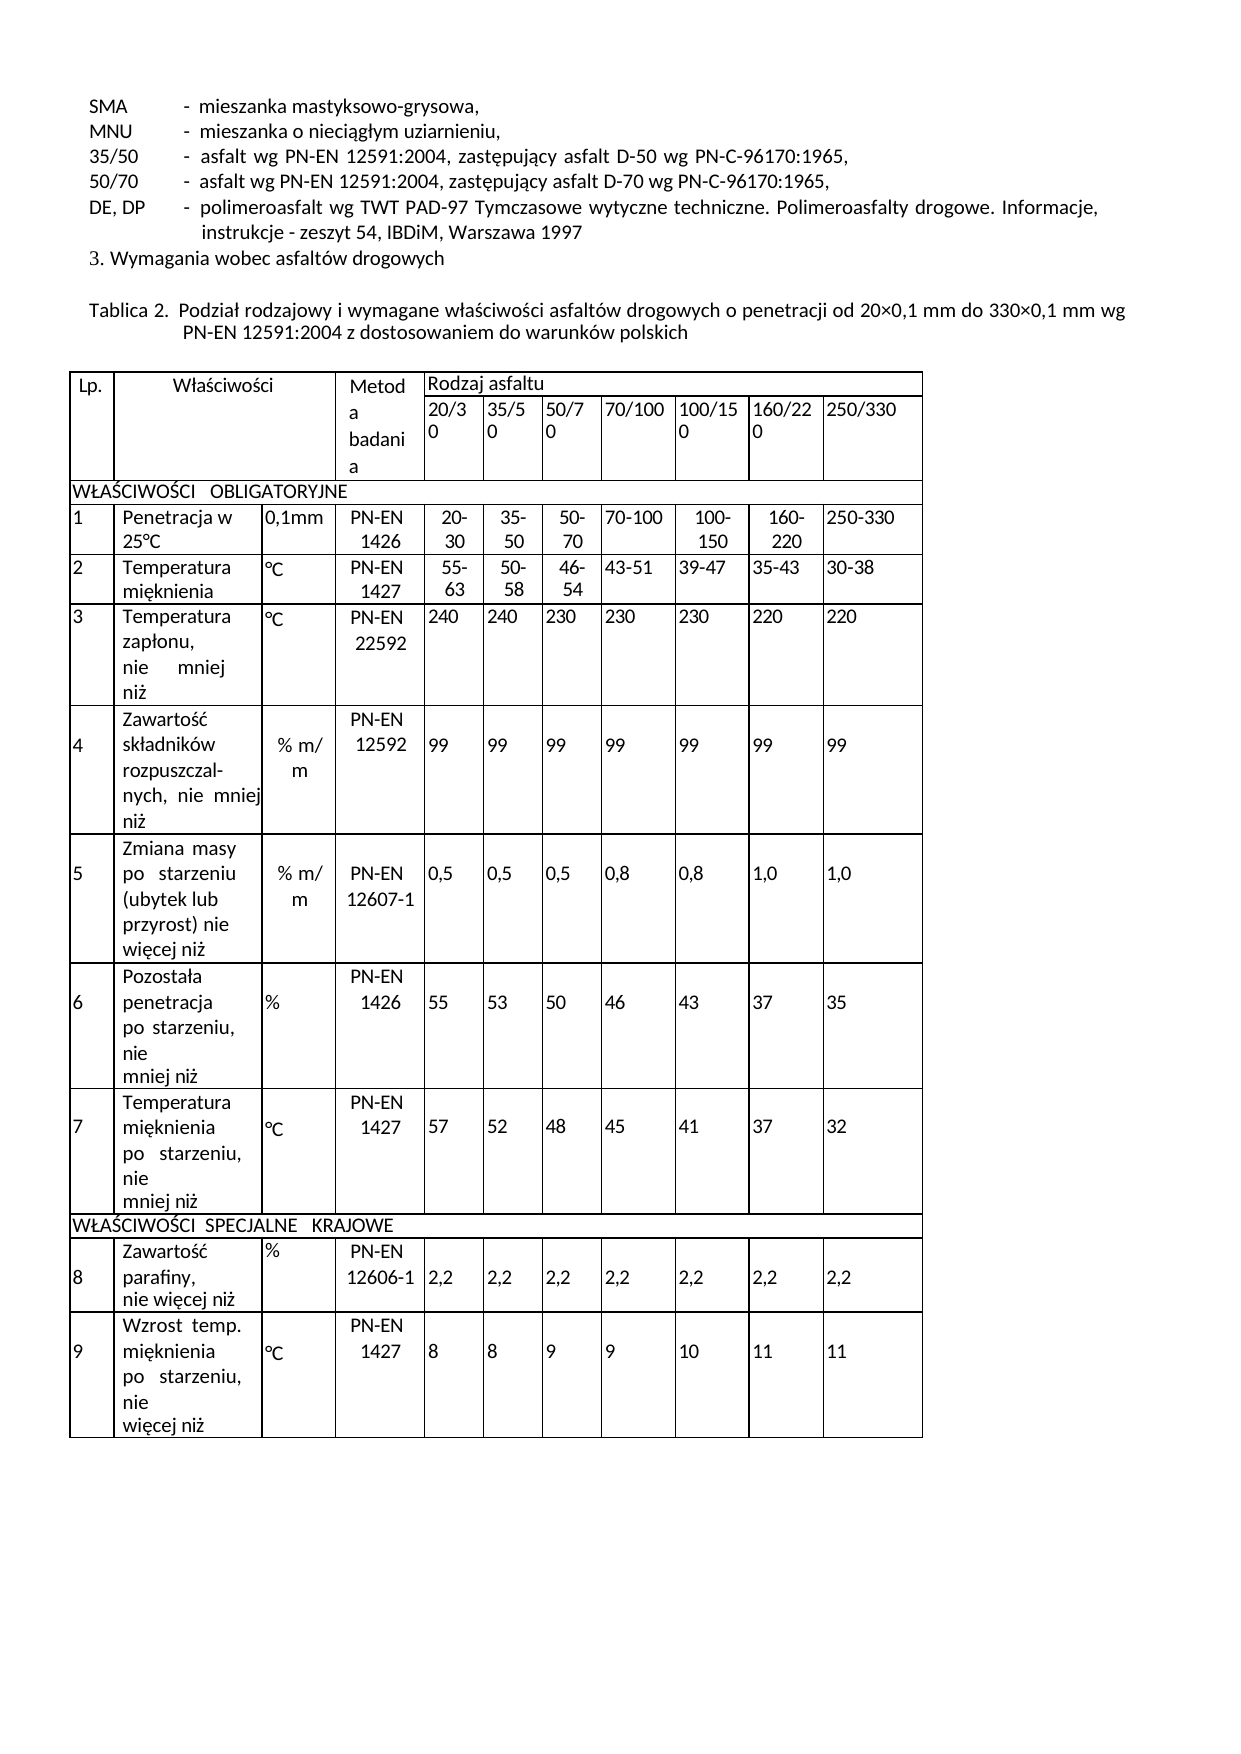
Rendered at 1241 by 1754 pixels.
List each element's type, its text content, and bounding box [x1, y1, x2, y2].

table_cell 37 [750, 964, 823, 1088]
table_cell 100- 150 [676, 505, 748, 553]
table_cell 160/22 0 [750, 397, 823, 479]
table_cell 2,2 [750, 1239, 823, 1311]
table_cell Temperatura zapłonu, nie mniej niż [115, 605, 261, 705]
list Wymagania wobec asfaltów drogowych [89, 245, 1163, 270]
table_cell 50- 70 [543, 505, 601, 553]
table_cell 55- 63 [425, 555, 483, 603]
table_cell 240 [484, 605, 542, 705]
table_cell 4 [71, 706, 113, 833]
table_cell 11 [824, 1313, 922, 1437]
table_cell 2,2 [425, 1239, 483, 1311]
table_cell Zawartość parafiny, nie więcej niż [115, 1239, 261, 1311]
table_cell 240 [425, 605, 483, 705]
table_cell 70-100 [602, 505, 675, 553]
table_cell 35-43 [750, 555, 823, 603]
table_cell 50 [543, 964, 601, 1088]
table_cell PN-EN 1426 [336, 505, 424, 553]
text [89, 94, 789, 119]
table_cell 99 [425, 706, 483, 833]
table_cell °C [263, 605, 335, 705]
table_cell 2,2 [543, 1239, 601, 1311]
table_cell 39-47 [676, 555, 748, 603]
table_cell 52 [484, 1089, 542, 1213]
text 35/50 - asfalt wg PN-EN 12591:2004, zastępujący asfalt D-50 wg PN-C-96170:1965, 50/70 - asfalt wg PN-EN 12591:2004, zastępujący asfalt D-70 wg PN-C-96170:1965, [89, 143, 849, 194]
table_cell 20- 30 [425, 505, 483, 553]
table_cell 3 [71, 605, 113, 705]
table_cell °C [263, 555, 335, 603]
table_cell 2,2 [676, 1239, 748, 1311]
text MNU - mieszanka o nieciągłym uziarnieniu, [89, 119, 1163, 143]
table_cell Wzrost temp. mięknienia po starzeniu, nie więcej niż [115, 1313, 261, 1437]
table_cell 35 [824, 964, 922, 1088]
table_cell 220 [750, 605, 823, 705]
table_cell 30-38 [824, 555, 922, 603]
table_cell 99 [484, 706, 542, 833]
table_cell 220 [824, 605, 922, 705]
table_cell 230 [676, 605, 748, 705]
table_cell Penetracja w 25°C [115, 505, 261, 553]
table_cell 32 [824, 1089, 922, 1213]
table_cell % [263, 964, 335, 1088]
table_cell PN-EN 1427 [336, 1313, 424, 1437]
table_cell 9 [602, 1313, 675, 1437]
table_cell 8 [71, 1239, 113, 1311]
table_cell 46 [602, 964, 675, 1088]
table_cell 1,0 [750, 835, 823, 962]
text DE, DP - polimeroasfalt wg TWT PAD-97 Tymczasowe wytyczne techniczne. Polimeroasfalty drogowe. Informacje, instrukcje - zeszyt 54, IBDiM, Warszawa 1997 [89, 194, 1098, 245]
table_cell PN-EN 1426 [336, 964, 424, 1088]
table_cell % [263, 1239, 335, 1311]
table_cell WŁAŚCIWOŚCI SPECJALNE KRAJOWE [71, 1215, 922, 1237]
table_cell 99 [750, 706, 823, 833]
table_cell 0,5 [484, 835, 542, 962]
table_cell 7 [71, 1089, 113, 1213]
table_cell 1,0 [824, 835, 922, 962]
table_cell 8 [425, 1313, 483, 1437]
table_cell Zawartość składników rozpuszczal- nych, nie mniej niż [115, 706, 261, 833]
table_cell 46- 54 [543, 555, 601, 603]
table_cell 8 [484, 1313, 542, 1437]
table_cell °C [263, 1089, 335, 1213]
table_cell 230 [602, 605, 675, 705]
table_cell 37 [750, 1089, 823, 1213]
table_cell 1 [71, 505, 113, 553]
table_cell PN-EN 12592 [336, 706, 424, 833]
table_cell 45 [602, 1089, 675, 1213]
table_cell 53 [484, 964, 542, 1088]
table_cell 250/330 [824, 397, 922, 479]
table_cell 0,5 [543, 835, 601, 962]
table_cell PN-EN 12607-1 [336, 835, 424, 962]
table_cell 48 [543, 1089, 601, 1213]
table_cell 70/100 [602, 397, 675, 479]
table_cell WŁAŚCIWOŚCI OBLIGATORYJNE [71, 481, 922, 503]
table_cell Temperatura mięknienia [115, 555, 261, 603]
table_cell % m/ m [263, 835, 335, 962]
table_cell 55 [425, 964, 483, 1088]
table_cell 250-330 [824, 505, 922, 553]
table_cell PN-EN 1427 [336, 555, 424, 603]
table_cell 2,2 [602, 1239, 675, 1311]
table_cell 9 [543, 1313, 601, 1437]
table_header Rodzaj asfaltu [425, 373, 922, 395]
table_cell 20/3 0 [425, 397, 483, 479]
table_cell 230 [543, 605, 601, 705]
table_cell 160- 220 [750, 505, 823, 553]
text Tablica 2. Podział rodzajowy i wymagane właściwości asfaltów drogowych o penetracji od 20×0,1 mm do 330×0,1 mm wg PN-EN 12591:2004 z dostosowaniem do warunków polskich [89, 299, 1125, 345]
table_cell 35- 50 [484, 505, 542, 553]
table_cell 43 [676, 964, 748, 1088]
table_cell 2,2 [484, 1239, 542, 1311]
table_header Metoda badania [336, 373, 424, 479]
table_cell 2 [71, 555, 113, 603]
table_header Lp. [71, 373, 113, 479]
table_cell 99 [676, 706, 748, 833]
table_cell 99 [602, 706, 675, 833]
table_cell 99 [824, 706, 922, 833]
table_cell 50- 58 [484, 555, 542, 603]
table_cell 9 [71, 1313, 113, 1437]
table_cell 50/7 0 [543, 397, 601, 479]
table_cell 11 [750, 1313, 823, 1437]
table_cell 2,2 [824, 1239, 922, 1311]
table_cell 0,8 [602, 835, 675, 962]
table_cell 6 [71, 964, 113, 1088]
table_cell 99 [543, 706, 601, 833]
table_cell 35/5 0 [484, 397, 542, 479]
table_cell PN-EN 12606-1 [336, 1239, 424, 1311]
table_cell 43-51 [602, 555, 675, 603]
table_cell 5 [71, 835, 113, 962]
table_cell °C [263, 1313, 335, 1437]
table_cell % m/ m [263, 706, 335, 833]
table_header Właściwości [115, 373, 335, 479]
table_cell PN-EN 22592 [336, 605, 424, 705]
table_cell 57 [425, 1089, 483, 1213]
table_cell 41 [676, 1089, 748, 1213]
table_cell 0,1mm [263, 505, 335, 553]
table_cell 10 [676, 1313, 748, 1437]
table_cell 0,5 [425, 835, 483, 962]
table_cell Temperatura mięknienia po starzeniu, nie mniej niż [115, 1089, 261, 1213]
table_cell Pozostała penetracja po starzeniu, nie mniej niż [115, 964, 261, 1088]
table_cell 0,8 [676, 835, 748, 962]
table_cell Zmiana masy po starzeniu (ubytek lub przyrost) nie więcej niż [115, 835, 261, 962]
table_cell 100/15 0 [676, 397, 748, 479]
table_cell PN-EN 1427 [336, 1089, 424, 1213]
